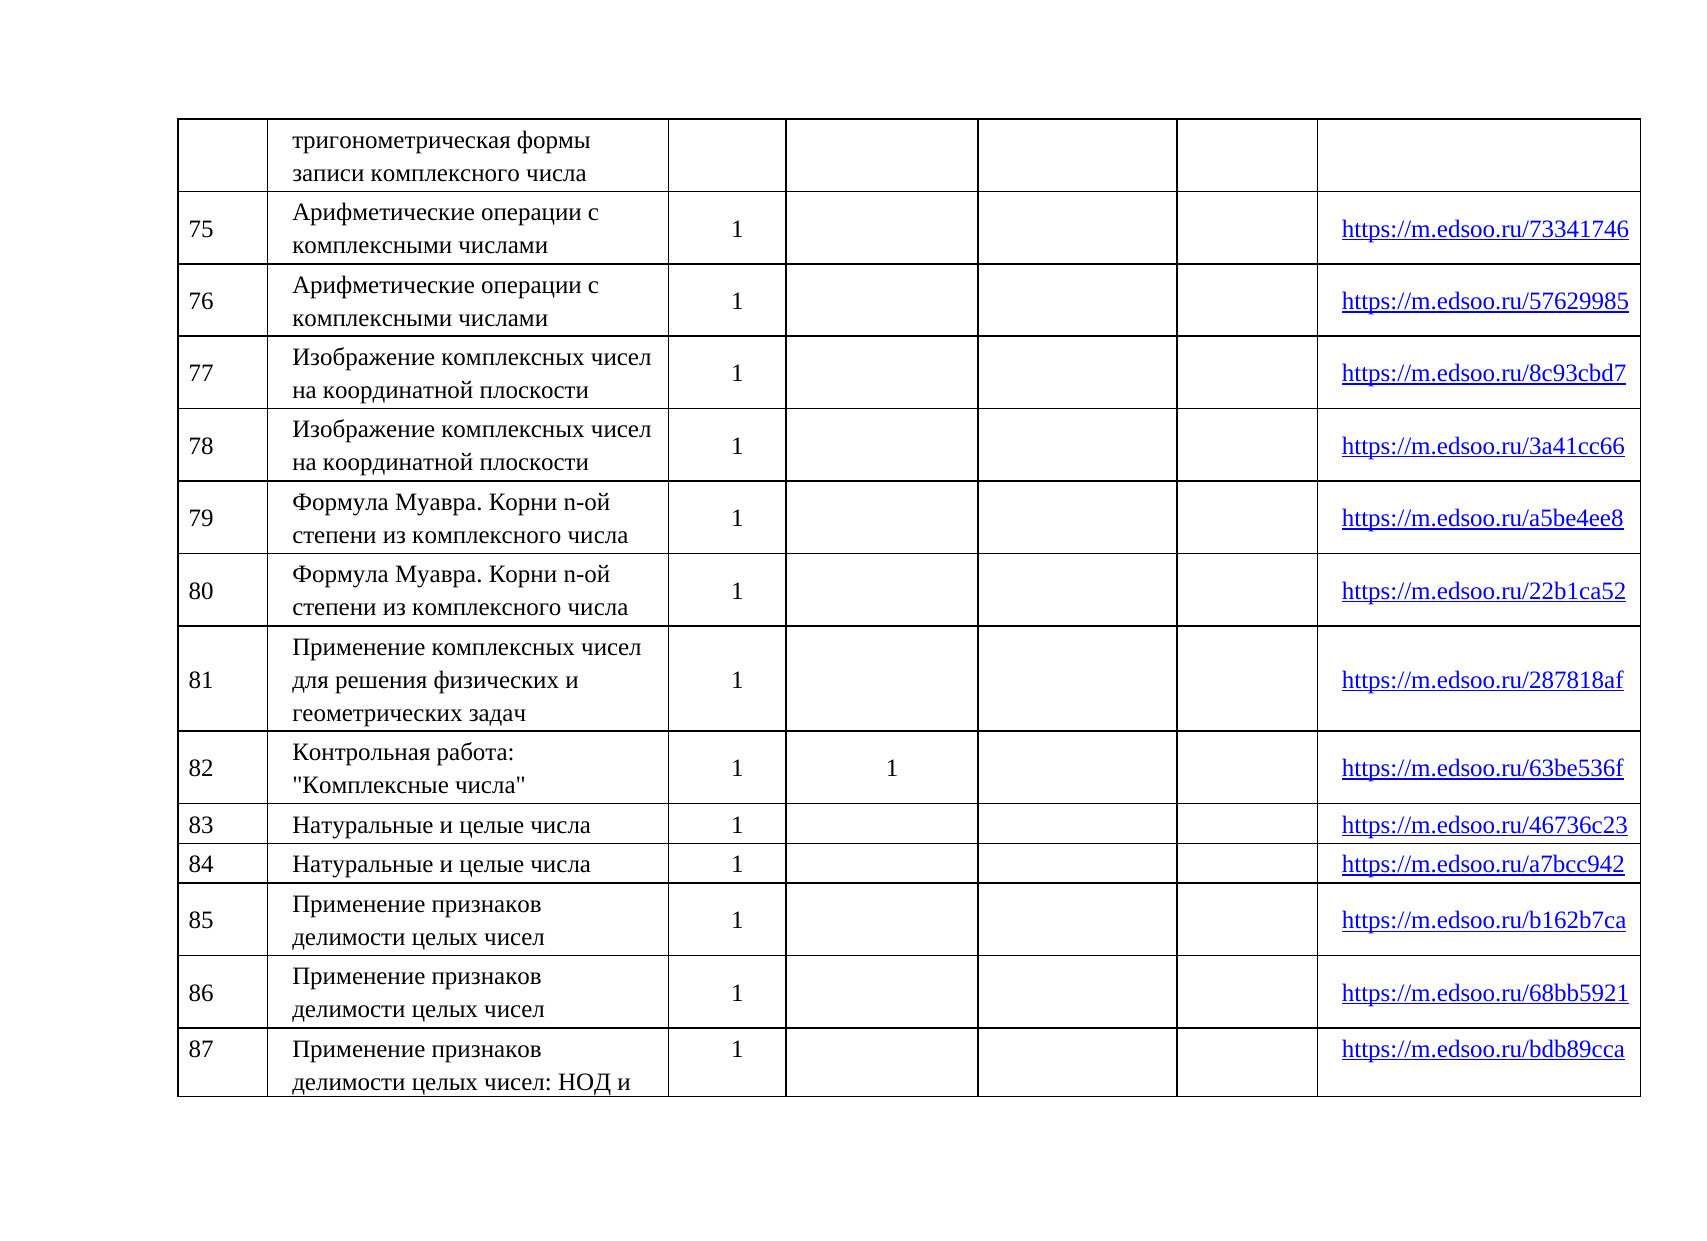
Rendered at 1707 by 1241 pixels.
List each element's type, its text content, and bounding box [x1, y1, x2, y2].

table_cell https://m.edsoo.ru/46736c23 [1318, 804, 1640, 842]
table_cell https://m.edsoo.ru/b162b7ca [1318, 884, 1640, 955]
table_cell [787, 884, 977, 955]
table_cell [979, 844, 1176, 882]
table_cell 1 [669, 732, 785, 803]
table_cell 1 [669, 120, 785, 191]
table_cell 1 [669, 956, 785, 1027]
table_cell [979, 956, 1176, 1027]
table_cell 1 [669, 554, 785, 625]
table_cell [979, 627, 1176, 730]
table_cell 77 [179, 337, 267, 408]
table_cell [979, 192, 1176, 263]
table_cell Натуральные и целые числа [268, 844, 668, 882]
table_cell [787, 482, 977, 552]
table_cell [1178, 192, 1317, 263]
table_cell https://m.edsoo.ru/63be536f [1318, 732, 1640, 803]
table_cell https://m.edsoo.ru/22b1ca52 [1318, 554, 1640, 625]
table_cell Применение признаков делимости целых чисел [268, 956, 668, 1027]
table_cell [1178, 1029, 1317, 1096]
table_cell [1178, 265, 1317, 335]
table_cell [979, 804, 1176, 842]
table_cell [787, 192, 977, 263]
table_cell Применение комплексных чисел для решения физических и геометрических задач [268, 627, 668, 730]
table_cell [1178, 337, 1317, 408]
table_cell [1178, 482, 1317, 552]
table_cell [268, 120, 668, 191]
table_cell 87 [179, 1029, 267, 1096]
table_cell [1178, 554, 1317, 625]
table_cell [787, 120, 977, 191]
table_cell Изображение комплексных чисел на координатной плоскости [268, 337, 668, 408]
table_cell https://m.edsoo.ru/57629985 [1318, 265, 1640, 335]
table_cell 1 [669, 884, 785, 955]
table_cell [787, 409, 977, 480]
table_cell https://m.edsoo.ru/8c93cbd7 [1318, 337, 1640, 408]
table_cell [979, 884, 1176, 955]
table_cell [787, 804, 977, 842]
table_cell 1 [669, 627, 785, 730]
table_cell [787, 1029, 977, 1096]
table_cell 85 [179, 884, 267, 955]
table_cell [268, 1029, 668, 1096]
table_cell 1 [669, 337, 785, 408]
table_cell 84 [179, 844, 267, 882]
table_cell [979, 409, 1176, 480]
table_cell Контрольная работа: "Комплексные числа" [268, 732, 668, 803]
table_cell [787, 337, 977, 408]
table_cell [1178, 409, 1317, 480]
table_cell [1178, 627, 1317, 730]
table_cell 75 [179, 192, 267, 263]
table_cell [1318, 120, 1640, 191]
table_cell https://m.edsoo.ru/73341746 [1318, 192, 1640, 263]
table_cell Формула Муавра. Корни n-ой степени из комплексного числа [268, 482, 668, 552]
table_cell https://m.edsoo.ru/a7bcc942 [1318, 844, 1640, 882]
table_cell [979, 482, 1176, 552]
table_cell Арифметические операции с комплексными числами [268, 265, 668, 335]
table_cell 79 [179, 482, 267, 552]
table_cell Изображение комплексных чисел на координатной плоскости [268, 409, 668, 480]
table_cell [1178, 884, 1317, 955]
table_cell [979, 1029, 1176, 1096]
table_cell Арифметические операции с комплексными числами [268, 192, 668, 263]
table_cell 1 [669, 804, 785, 842]
table_cell 1 [669, 192, 785, 263]
table_cell [787, 265, 977, 335]
table_cell [979, 732, 1176, 803]
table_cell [1318, 1029, 1640, 1096]
table_cell [787, 844, 977, 882]
table_cell 1 [669, 844, 785, 882]
table_cell [1178, 804, 1317, 842]
table_cell 1 [669, 409, 785, 480]
table_cell https://m.edsoo.ru/3a41cc66 [1318, 409, 1640, 480]
table_cell 80 [179, 554, 267, 625]
table_cell 1 [669, 482, 785, 552]
table_cell [787, 627, 977, 730]
table_cell 81 [179, 627, 267, 730]
table_cell [787, 554, 977, 625]
table_cell [979, 554, 1176, 625]
table_cell https://m.edsoo.ru/287818af [1318, 627, 1640, 730]
table_cell Применение признаков делимости целых чисел [268, 884, 668, 955]
table_cell 1 [669, 1029, 785, 1096]
table_cell https://m.edsoo.ru/a5be4ee8 [1318, 482, 1640, 552]
table_cell 86 [179, 956, 267, 1027]
table_cell Формула Муавра. Корни n-ой степени из комплексного числа [268, 554, 668, 625]
table_cell https://m.edsoo.ru/68bb5921 [1318, 956, 1640, 1027]
table_cell 83 [179, 804, 267, 842]
table_cell 78 [179, 409, 267, 480]
table_cell [1178, 732, 1317, 803]
table_cell 1 [669, 265, 785, 335]
table_cell 82 [179, 732, 267, 803]
table_cell 74 [179, 120, 267, 191]
table_cell [979, 337, 1176, 408]
table_cell [1178, 956, 1317, 1027]
table_cell Натуральные и целые числа [268, 804, 668, 842]
table_cell [979, 120, 1176, 191]
table_cell [979, 265, 1176, 335]
table_cell [787, 956, 977, 1027]
table_cell 1 [787, 732, 977, 803]
table_cell 76 [179, 265, 267, 335]
table_cell [1178, 120, 1317, 191]
table_cell [1178, 844, 1317, 882]
